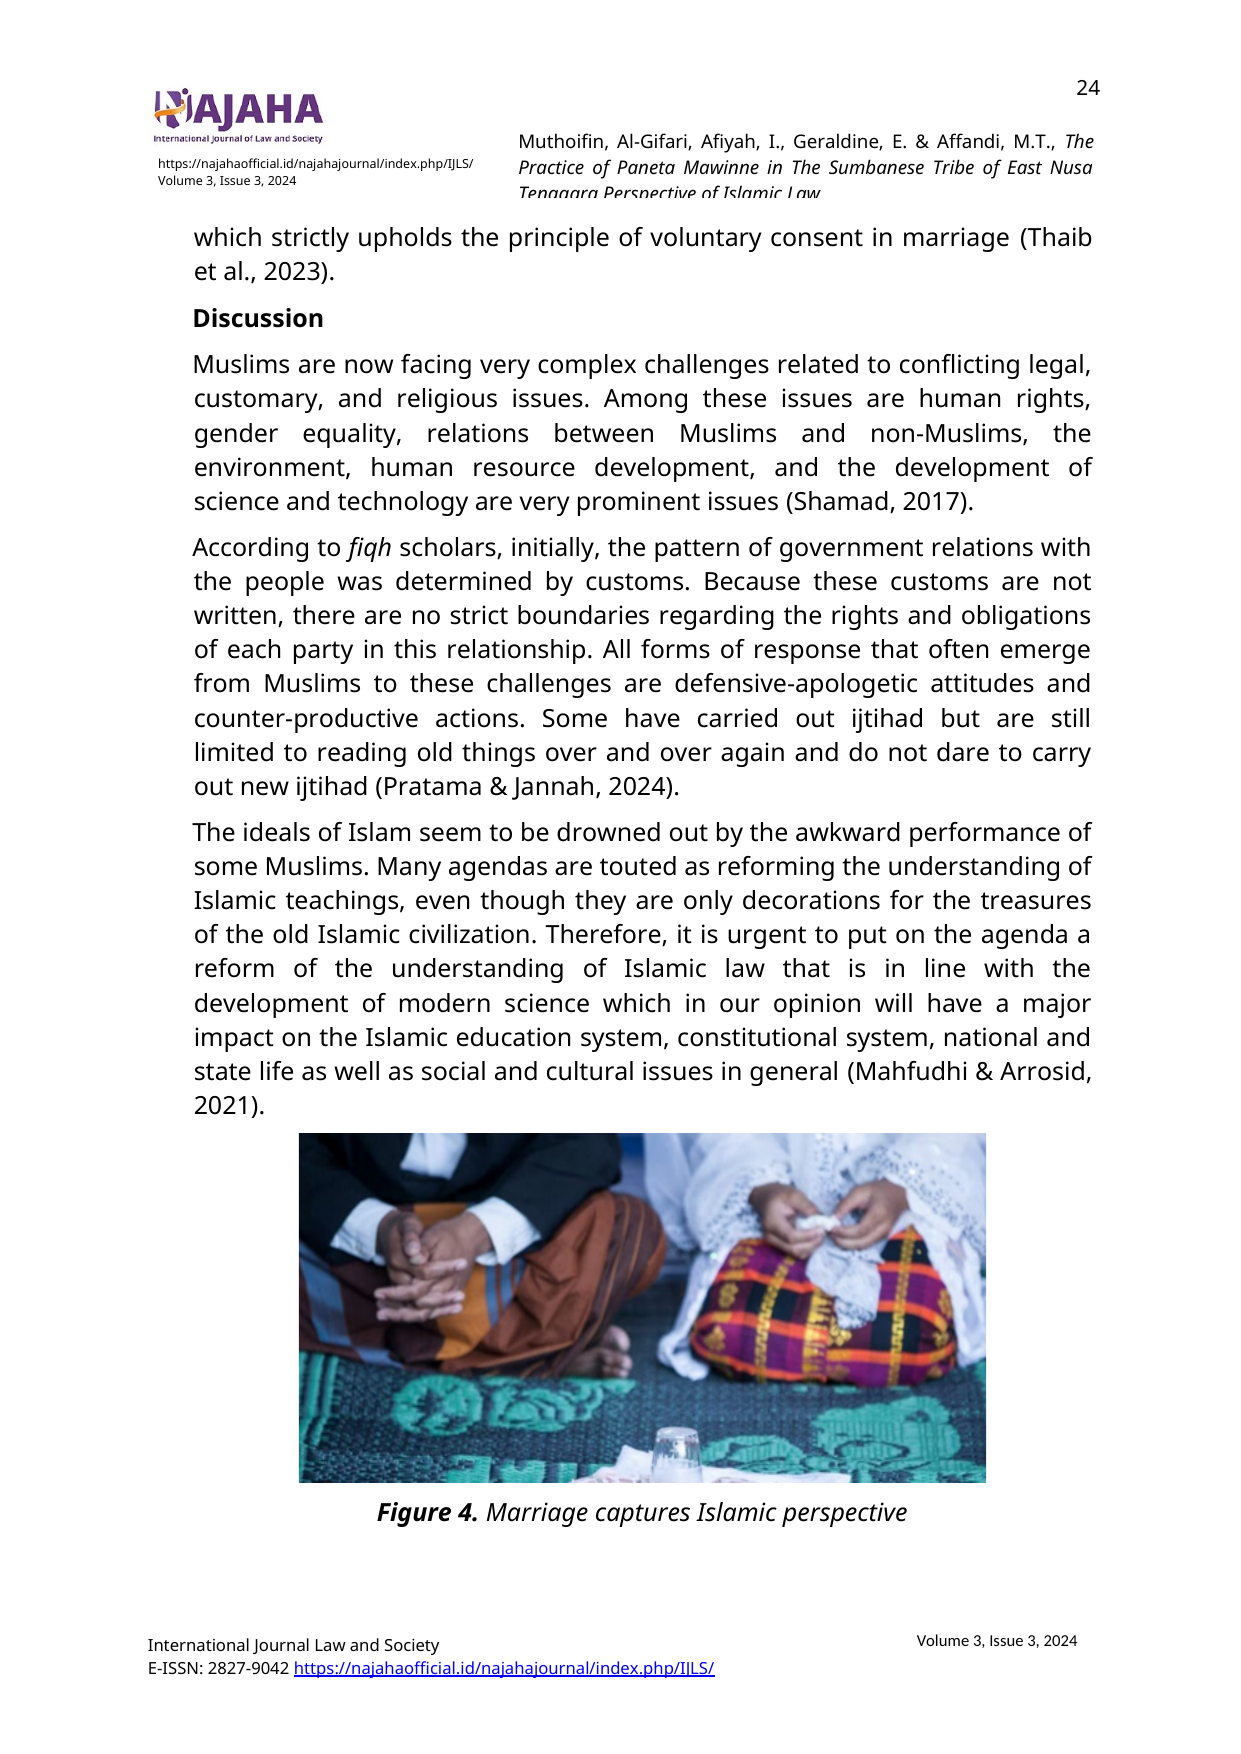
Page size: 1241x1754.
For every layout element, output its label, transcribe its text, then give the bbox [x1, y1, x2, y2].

text Muslims are now facing very complex challenges related to conflicting legal, customary, and religious issues. Among these issues are human rights, gender equality, relations between Muslims and non-Muslims, the environment, human resource development, and the development of science and technology are very prominent issues (Shamad, 2017). [192, 347, 1093, 517]
picture [147, 75, 328, 158]
text The ideals of Islam seem to be drowned out by the awkward performance of some Muslims. Many agendas are touted as reforming the understanding of Islamic teachings, even though they are only decorations for the treasures of the old Islamic civilization. Therefore, it is urgent to put on the agenda a reform of the understanding of Islamic law that is in line with the development of modern science which in our opinion will have a major impact on the Islamic education system, constitutional system, national and state life as well as social and cultural issues in general (Mahfudhi & Arrosid, 2021). [192, 815, 1093, 1121]
picture [298, 1133, 987, 1483]
text According to fiqh scholars, initially, the pattern of government relations with the people was determined by customs. Because these customs are not written, there are no strict boundaries regarding the rights and obligations of each party in this relationship. All forms of response that often emerge from Muslims to these challenges are defensive-apologetic attitudes and counter-productive actions. Some have carried out ijtihad but are still limited to reading old things over and over again and do not dare to carry out new ijtihad (Pratama & Jannah, 2024). [192, 530, 1093, 802]
text Discussion [192, 301, 1093, 334]
text Figure 4. Marriage captures Islamic perspective [192, 1495, 1093, 1529]
